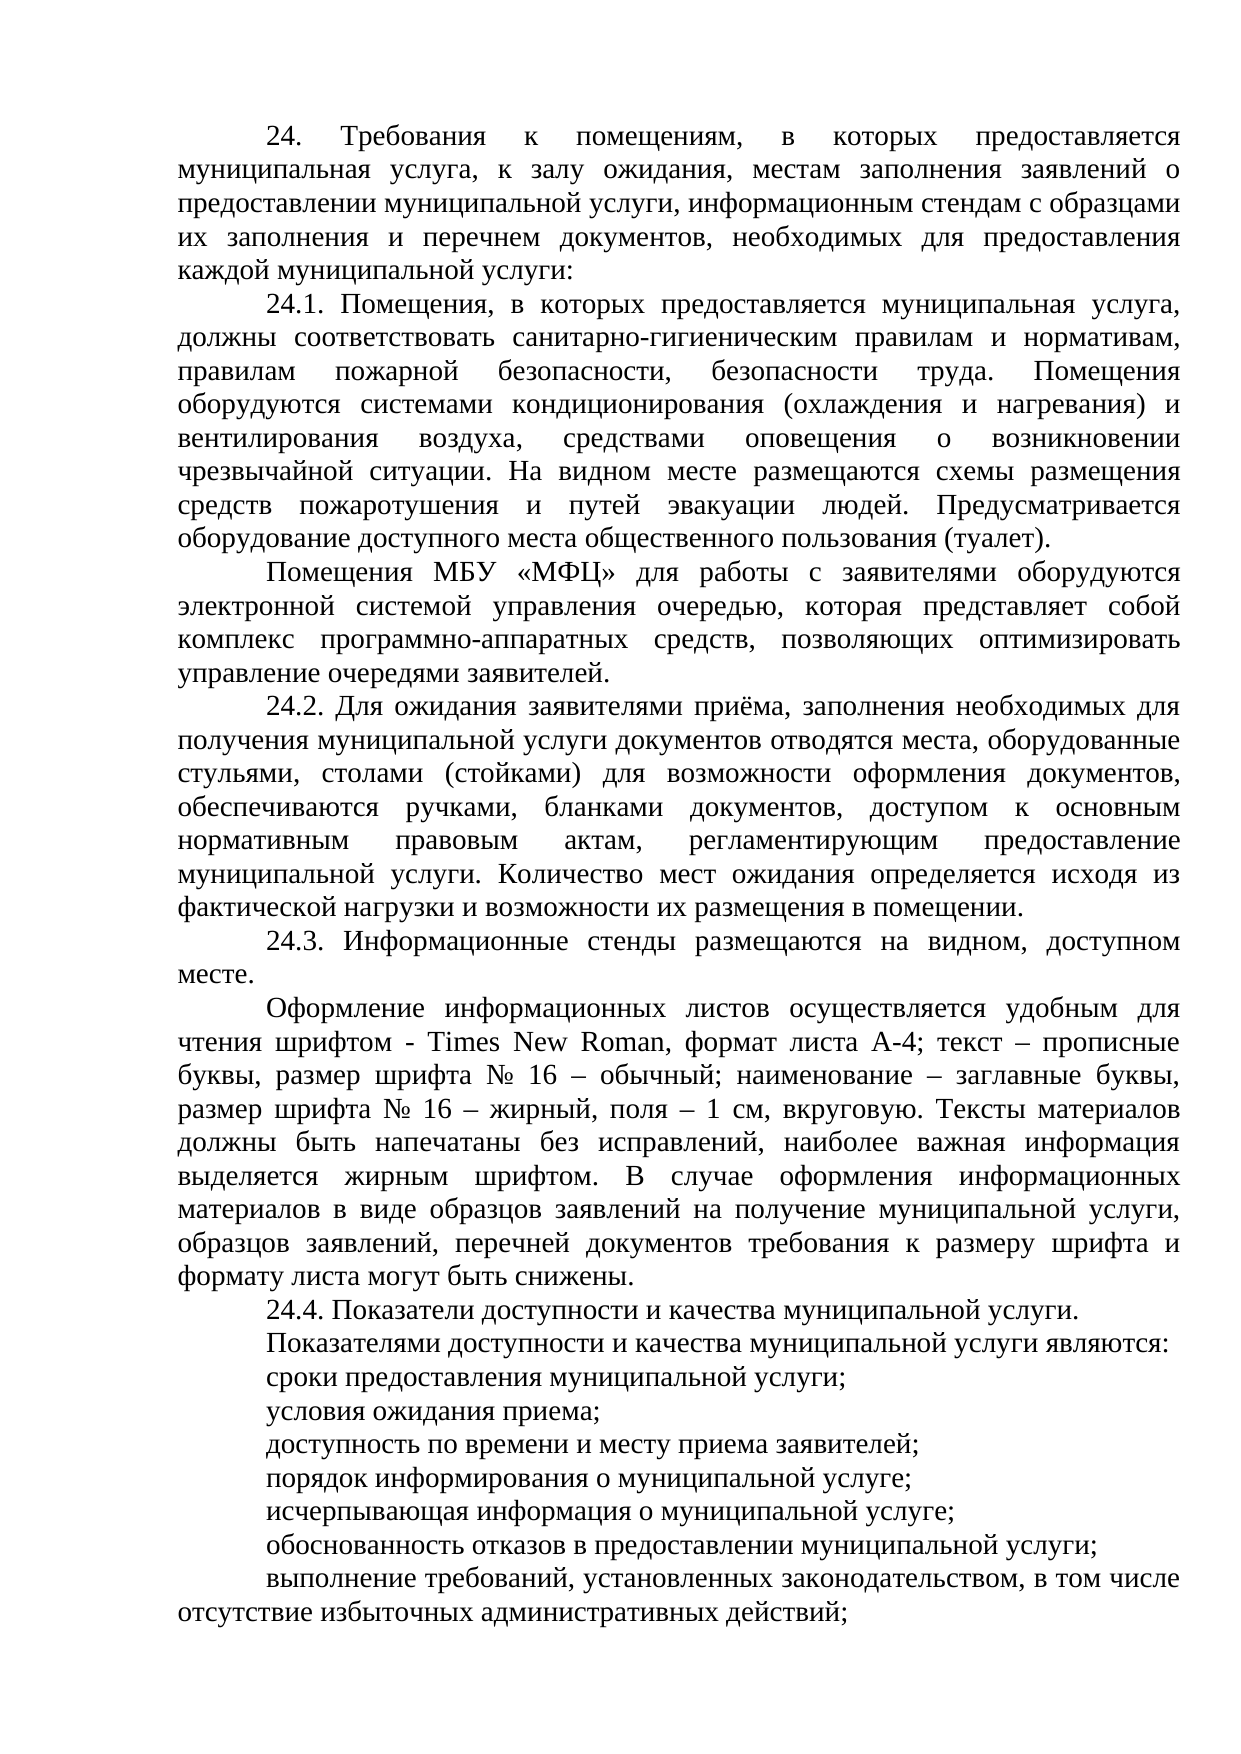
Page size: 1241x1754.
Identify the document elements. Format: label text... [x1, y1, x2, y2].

text порядок информирования о муниципальной услуге; [177, 1460, 1181, 1493]
text Оформление информационных листов осуществляется удобным для чтения шрифтом - Times New Roman, формат листа А-4; текст – прописные буквы, размер шрифта № 16 – обычный; наименование – заглавные буквы, размер шрифта № 16 – жирный, поля – 1 см, вкруговую. Тексты материалов должны быть напечатаны без исправлений, наиболее важная информация выделяется жирным шрифтом. В случае оформления информационных материалов в виде образцов заявлений на получение муниципальной услуги, образцов заявлений, перечней документов требования к размеру шрифта и формату листа могут быть снижены. [177, 990, 1181, 1292]
text обоснованность отказов в предоставлении муниципальной услуги; [177, 1527, 1181, 1560]
text исчерпывающая информация о муниципальной услуге; [177, 1493, 1181, 1527]
text Помещения МБУ «МФЦ» для работы с заявителями оборудуются электронной системой управления очередью, которая представляет собой комплекс программно-аппаратных средств, позволяющих оптимизировать управление очередями заявителей. [177, 554, 1181, 688]
text сроки предоставления муниципальной услуги; [177, 1359, 1181, 1393]
text Показателями доступности и качества муниципальной услуги являются: [177, 1326, 1181, 1359]
text 24.2. Для ожидания заявителями приёма, заполнения необходимых для получения муниципальной услуги документов отводятся места, оборудованные стульями, столами (стойками) для возможности оформления документов, обеспечиваются ручками, бланками документов, доступом к основным нормативным правовым актам, регламентирующим предоставление муниципальной услуги. Количество мест ожидания определяется исходя из фактической нагрузки и возможности их размещения в помещении. [177, 688, 1181, 923]
text 24.4. Показатели доступности и качества муниципальной услуги. [177, 1292, 1181, 1326]
text 24.3. Информационные стенды размещаются на видном, доступном месте. [177, 923, 1181, 990]
text доступность по времени и месту приема заявителей; [177, 1426, 1181, 1460]
text 24. Требования к помещениям, в которых предоставляется муниципальная услуга, к залу ожидания, местам заполнения заявлений о предоставлении муниципальной услуги, информационным стендам с образцами их заполнения и перечнем документов, необходимых для предоставления каждой муниципальной услуги: [177, 118, 1181, 286]
text 24.1. Помещения, в которых предоставляется муниципальная услуга, должны соответствовать санитарно-гигиеническим правилам и нормативам, правилам пожарной безопасности, безопасности труда. Помещения оборудуются системами кондиционирования (охлаждения и нагревания) и вентилирования воздуха, средствами оповещения о возникновении чрезвычайной ситуации. На видном месте размещаются схемы размещения средств пожаротушения и путей эвакуации людей. Предусматривается оборудование доступного места общественного пользования (туалет). [177, 286, 1181, 554]
text выполнение требований, установленных законодательством, в том числе отсутствие избыточных административных действий; [177, 1560, 1181, 1627]
text условия ожидания приема; [177, 1393, 1181, 1426]
